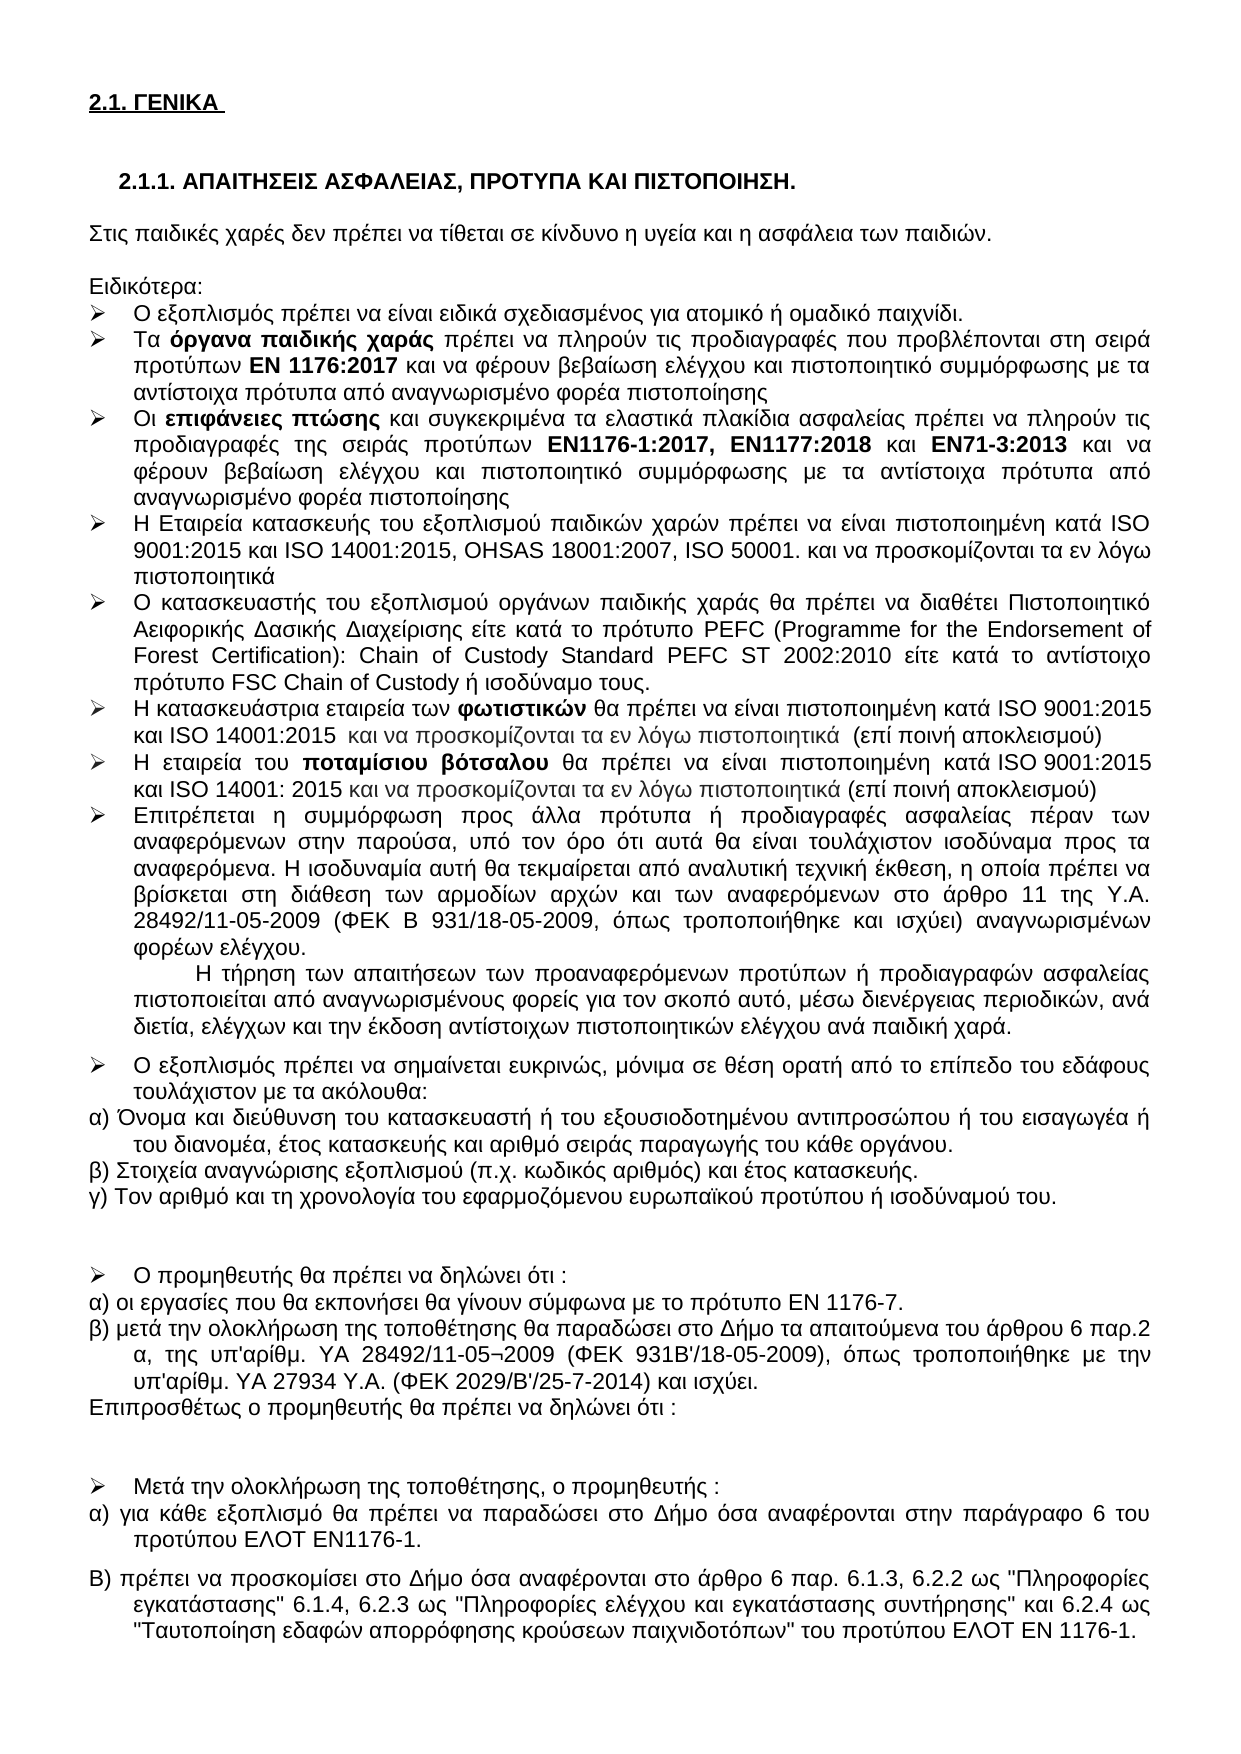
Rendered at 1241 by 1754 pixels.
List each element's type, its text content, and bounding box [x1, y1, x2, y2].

text Β) πρέπει να προσκομίσει στο Δήμο όσα αναφέρονται στο άρθρο 6 παρ. 6.1.3, 6.2.2 ως "Πληροφορίες εγκατάστασης" 6.1.4, 6.2.3 ως "Πληροφορίες ελέγχου και εγκατάστασης συντήρησης" και 6.2.4 ως "Ταυτοποίηση εδαφών απορρόφησης κρούσεων παιχνιδοτόπων" του προτύπου ΕΛΟΤ ΕΝ 1176-1. [89, 1565, 1152, 1644]
text α) για κάθε εξοπλισμό θα πρέπει να παραδώσει στο Δήμο όσα αναφέρονται στην παράγραφο 6 του προτύπου ΕΛΟΤ ΕΝ1176-1. [89, 1499, 1152, 1552]
list Η κατασκευάστρια εταιρεία των φωτιστικών θα πρέπει να είναι πιστοποιημένη κατά ISO 9001:2015 και ISO 14001:2015 και να προσκομίζονται τα εν λόγω πιστοποιητικά (επί ποινή αποκλεισμού) [89, 695, 1152, 749]
list Ο εξοπλισμός πρέπει να σημαίνεται ευκρινώς, μόνιμα σε θέση ορατή από το επίπεδο του εδάφους τουλάχιστον με τα ακόλουθα: [89, 1052, 1152, 1104]
list Ο κατασκευαστής του εξοπλισμού οργάνων παιδικής χαράς θα πρέπει να διαθέτει Πιστοποιητικό Αειφορικής Δασικής Διαχείρισης είτε κατά το πρότυπο PEFC (Programme for the Endorsement of Forest Certification): Chain of Custody Standard PEFC ST 2002:2010 είτε κατά το αντίστοιχο πρότυπο FSC Chain of Custody ή ισοδύναμο τους. [89, 589, 1152, 695]
text 2.1. ΓΕΝΙΚΑ [89, 89, 1152, 115]
text α) οι εργασίες που θα εκπονήσει θα γίνουν σύμφωνα με το πρότυπο EN 1176-7. [89, 1289, 1152, 1315]
text Η τήρηση των απαιτήσεων των προαναφερόμενων προτύπων ή προδιαγραφών ασφαλείας πιστοποιείται από αναγνωρισμένους φορείς για τον σκοπό αυτό, μέσω διενέργειας περιοδικών, ανά διετία, ελέγχων και την έκδοση αντίστοιχων πιστοποιητικών ελέγχου ανά παιδική χαρά. [89, 960, 1152, 1039]
list Η Εταιρεία κατασκευής του εξοπλισμού παιδικών χαρών πρέπει να είναι πιστοποιημένη κατά ISO 9001:2015 και ISO 14001:2015, OHSAS 18001:2007, ISO 50001. και να προσκομίζονται τα εν λόγω πιστοποιητικά [89, 510, 1152, 589]
text Στις παιδικές χαρές δεν πρέπει να τίθεται σε κίνδυνο η υγεία και η ασφάλεια των παιδιών. [89, 220, 1152, 247]
text Επιπροσθέτως ο προμηθευτής θα πρέπει να δηλώνει ότι : [89, 1394, 1152, 1421]
list Ο προμηθευτής θα πρέπει να δηλώνει ότι : [89, 1262, 1152, 1289]
list Τα όργανα παιδικής χαράς πρέπει να πληρούν τις προδιαγραφές που προβλέπονται στη σειρά προτύπων ΕΝ 1176:2017 και να φέρουν βεβαίωση ελέγχου και πιστοποιητικό συμμόρφωσης με τα αντίστοιχα πρότυπα από αναγνωρισμένο φορέα πιστοποίησης [89, 326, 1152, 405]
text β) μετά την ολοκλήρωση της τοποθέτησης θα παραδώσει στο Δήμο τα απαιτούμενα του άρθρου 6 παρ.2 α, της υπ'αρίθμ. ΥΑ 28492/11-05¬2009 (ΦΕΚ 931Β'/18-05-2009), όπως τροποποιήθηκε με την υπ'αρίθμ. ΥΑ 27934 Υ.Α. (ΦΕΚ 2029/Β'/25-7-2014) και ισχύει. [89, 1315, 1152, 1394]
list Επιτρέπεται η συμμόρφωση προς άλλα πρότυπα ή προδιαγραφές ασφαλείας πέραν των αναφερόμενων στην παρούσα, υπό τον όρο ότι αυτά θα είναι τουλάχιστον ισοδύναμα προς τα αναφερόμενα. Η ισοδυναμία αυτή θα τεκμαίρεται από αναλυτική τεχνική έκθεση, η οποία πρέπει να βρίσκεται στη διάθεση των αρμοδίων αρχών και των αναφερόμενων στο άρθρο 11 της Y.A. 28492/11-05-2009 (ΦΕΚ Β 931/18-05-2009, όπως τροποποιήθηκε και ισχύει) αναγνωρισμένων φορέων ελέγχου. [89, 802, 1152, 960]
list Ο εξοπλισμός πρέπει να είναι ειδικά σχεδιασμένος για ατομικό ή ομαδικό παιχνίδι. [89, 299, 1152, 326]
text Ειδικότερα: [89, 273, 1152, 299]
list Οι επιφάνειες πτώσης και συγκεκριμένα τα ελαστικά πλακίδια ασφαλείας πρέπει να πληρούν τις προδιαγραφές της σειράς προτύπων ΕΝ1176-1:2017, ΕΝ1177:2018 και ΕΝ71-3:2013 και να φέρουν βεβαίωση ελέγχου και πιστοποιητικό συμμόρφωσης με τα αντίστοιχα πρότυπα από αναγνωρισμένο φορέα πιστοποίησης [89, 405, 1152, 510]
list Η εταιρεία του ποταμίσιου βότσαλου θα πρέπει να είναι πιστοποιημένη κατά ISO 9001:2015 και ISO 14001: 2015 και να προσκομίζονται τα εν λόγω πιστοποιητικά (επί ποινή αποκλεισμού) [89, 749, 1152, 802]
text α) Όνομα και διεύθυνση του κατασκευαστή ή του εξουσιοδοτημένου αντιπροσώπου ή του εισαγωγέα ή του διανομέα, έτος κατασκευής και αριθμό σειράς παραγωγής του κάθε οργάνου. [89, 1104, 1152, 1157]
text β) Στοιχεία αναγνώρισης εξοπλισμού (π.χ. κωδικός αριθμός) και έτος κατασκευής. [89, 1157, 1152, 1183]
list Μετά την ολοκλήρωση της τοποθέτησης, ο προμηθευτής : [89, 1473, 1152, 1499]
text γ) Τον αριθμό και τη χρονολογία του εφαρμοζόμενου ευρωπαϊκού προτύπου ή ισοδύναμού του. [89, 1183, 1152, 1210]
text 2.1.1. ΑΠΑΙΤΗΣΕΙΣ ΑΣΦΑΛΕΙΑΣ, ΠΡΟΤΥΠΑ ΚΑΙ ΠΙΣΤΟΠΟΙΗΣΗ. [118, 168, 1152, 194]
